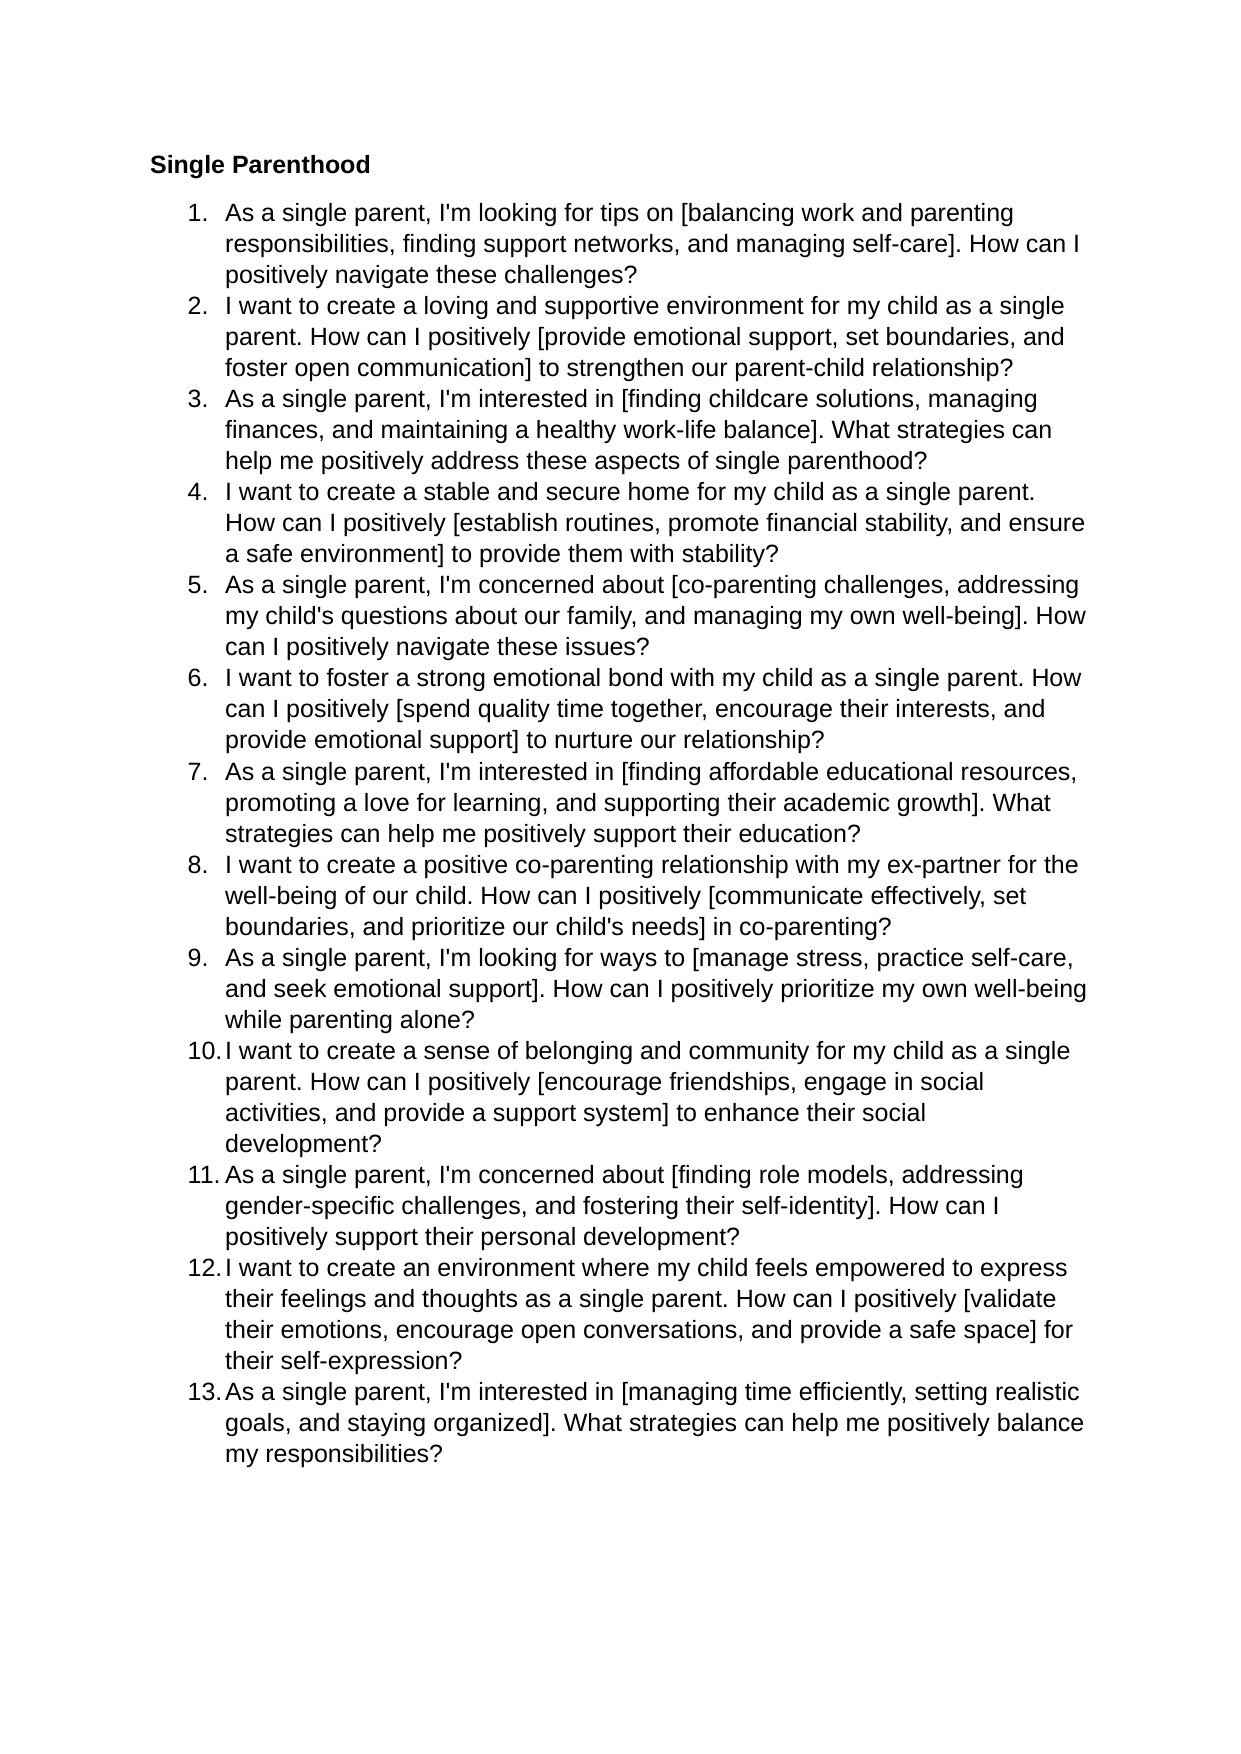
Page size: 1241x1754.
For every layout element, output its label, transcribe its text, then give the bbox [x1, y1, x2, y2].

list As a single parent, I'm interested in [finding childcare solutions, managing finances, and maintaining a healthy work-life balance]. What strategies can help me positively address these aspects of single parenthood? [187, 384, 1090, 475]
list I want to foster a strong emotional bond with my child as a single parent. How can I positively [spend quality time together, encourage their interests, and provide emotional support] to nurture our relationship? [187, 663, 1090, 754]
list As a single parent, I'm concerned about [finding role models, addressing gender-specific challenges, and fostering their self-identity]. How can I positively support their personal development? [187, 1160, 1090, 1251]
list As a single parent, I'm looking for tips on [balancing work and parenting responsibilities, finding support networks, and managing self-care]. How can I positively navigate these challenges? [187, 198, 1090, 288]
list I want to create a positive co-parenting relationship with my ex-partner for the well-being of our child. How can I positively [communicate effectively, set boundaries, and prioritize our child's needs] in co-parenting? [187, 849, 1090, 940]
text Single Parenthood [150, 150, 1090, 179]
list As a single parent, I'm interested in [finding affordable educational resources, promoting a love for learning, and supporting their academic growth]. What strategies can help me positively support their education? [187, 756, 1090, 847]
list I want to create a sense of belonging and community for my child as a single parent. How can I positively [encourage friendships, engage in social activities, and provide a support system] to enhance their social development? [187, 1036, 1090, 1158]
list I want to create an environment where my child feels empowered to express their feelings and thoughts as a single parent. How can I positively [validate their emotions, encourage open conversations, and provide a safe space] for their self-expression? [187, 1253, 1090, 1375]
list As a single parent, I'm looking for ways to [manage stress, practice self-care, and seek emotional support]. How can I positively prioritize my own well-being while parenting alone? [187, 943, 1090, 1033]
list As a single parent, I'm concerned about [co-parenting challenges, addressing my child's questions about our family, and managing my own well-being]. How can I positively navigate these issues? [187, 570, 1090, 661]
list As a single parent, I'm interested in [managing time efficiently, setting realistic goals, and staying organized]. What strategies can help me positively balance my responsibilities? [187, 1377, 1090, 1468]
list I want to create a loving and supportive environment for my child as a single parent. How can I positively [provide emotional support, set boundaries, and foster open communication] to strengthen our parent-child relationship? [187, 291, 1090, 382]
list I want to create a stable and secure home for my child as a single parent. How can I positively [establish routines, promote financial stability, and ensure a safe environment] to provide them with stability? [187, 477, 1090, 568]
